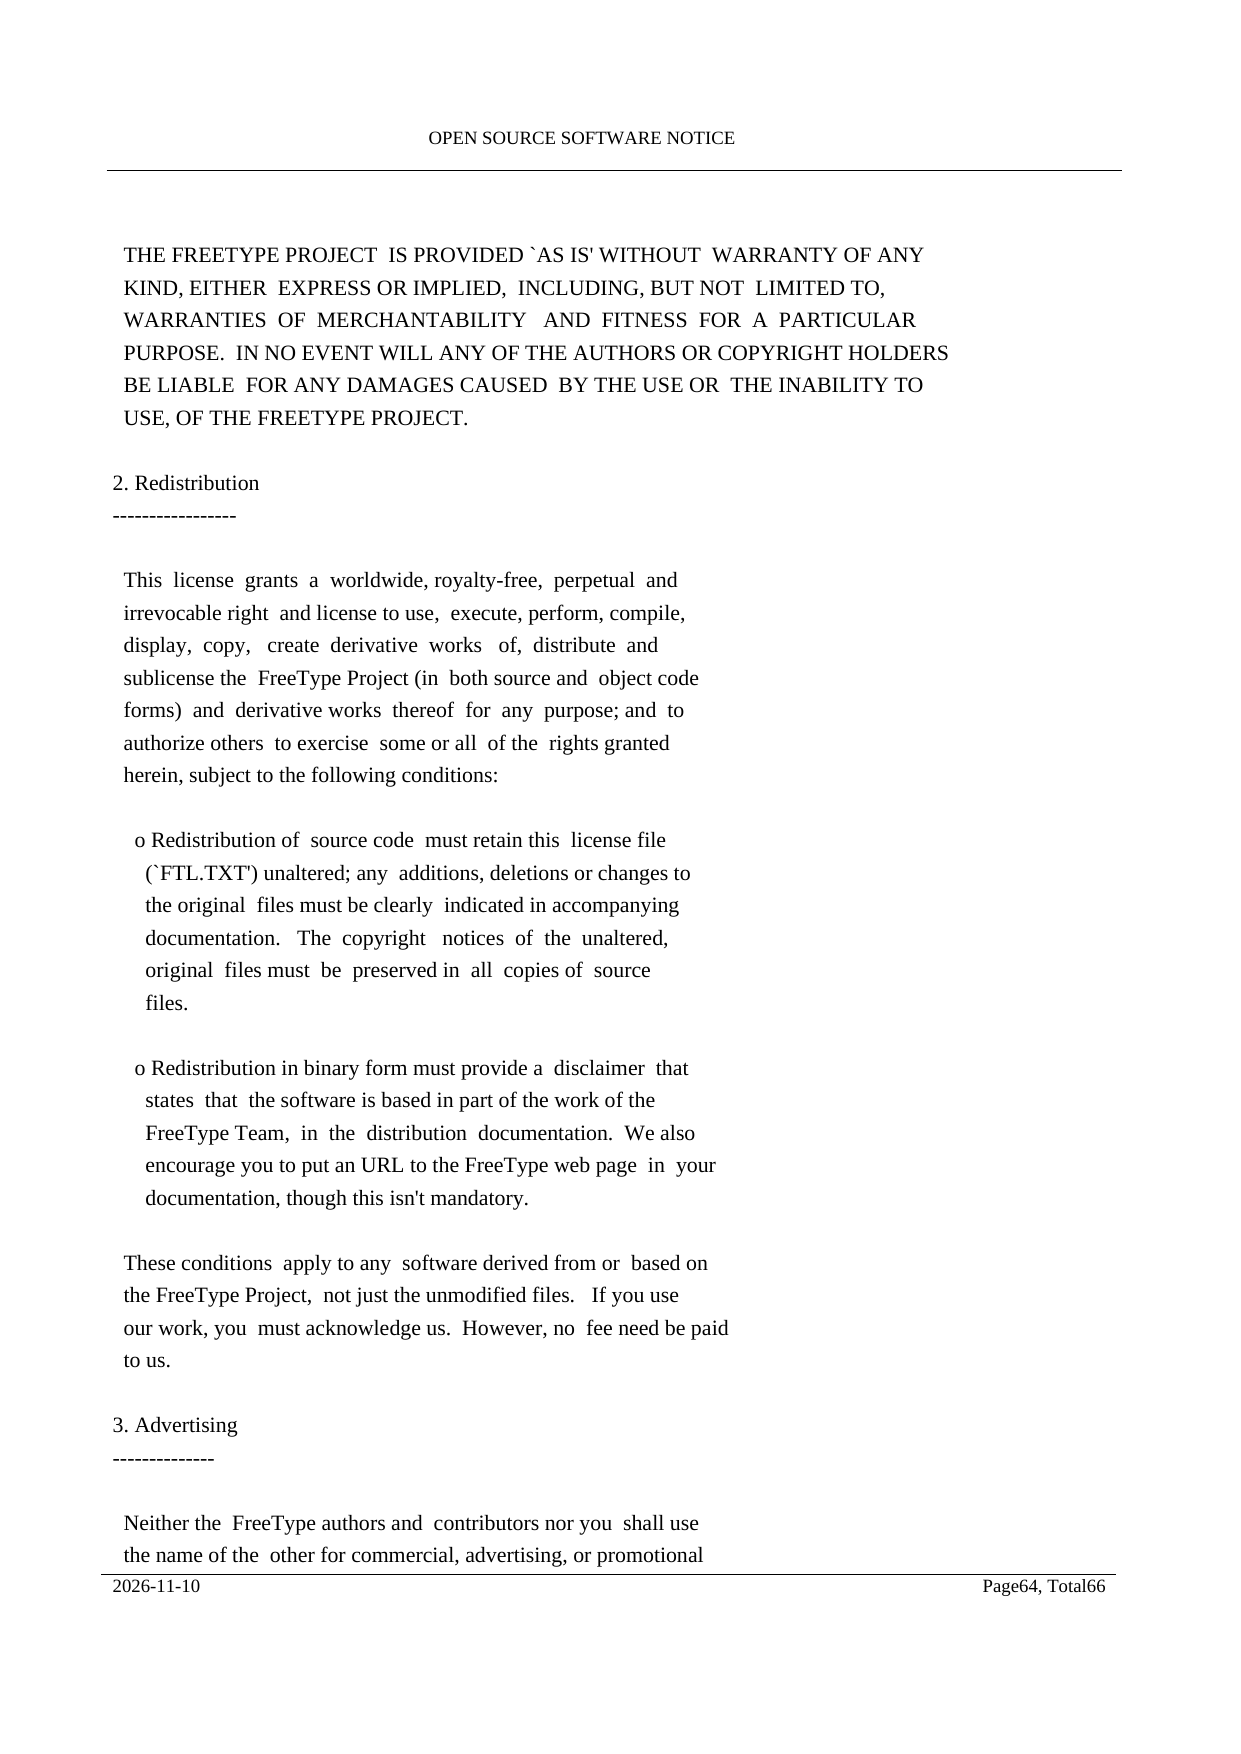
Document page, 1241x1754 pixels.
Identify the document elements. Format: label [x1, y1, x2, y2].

text [112, 206, 1128, 1571]
